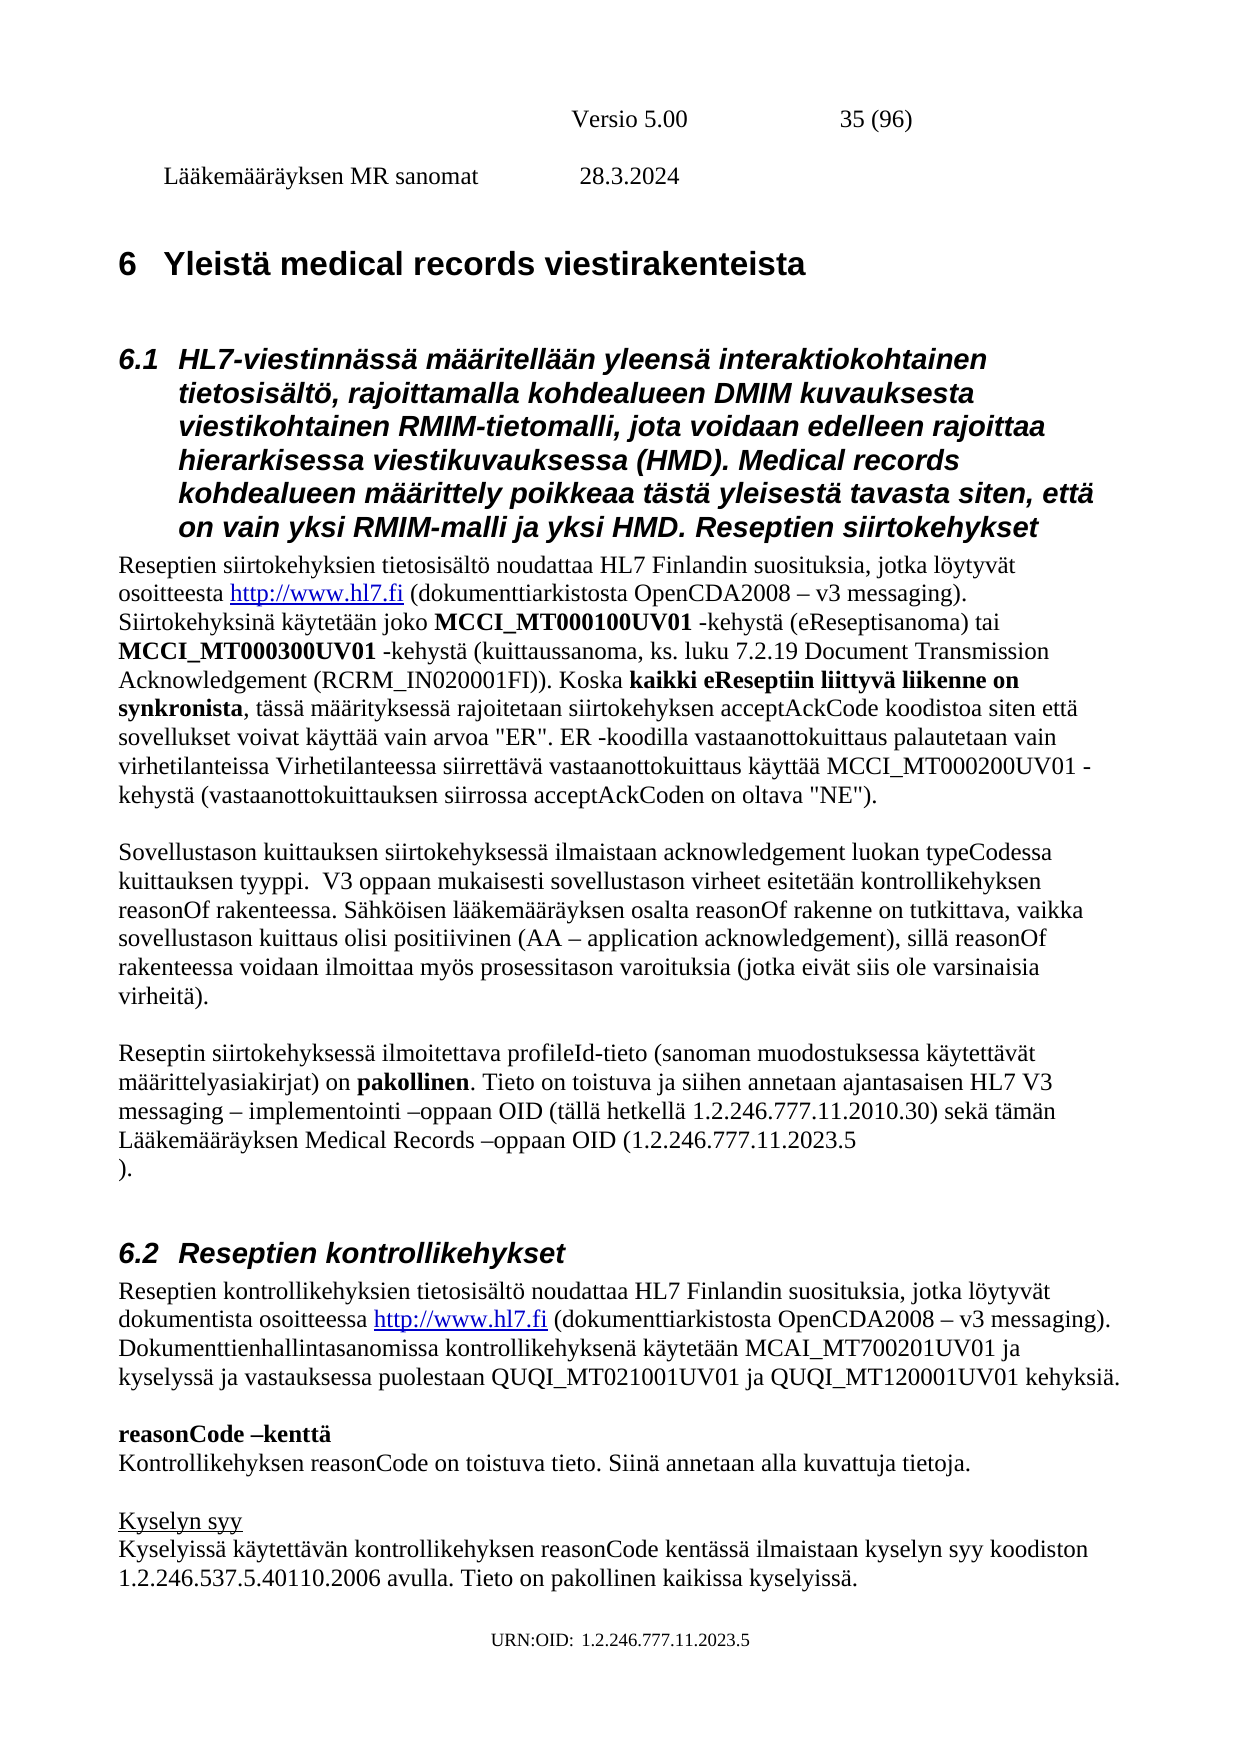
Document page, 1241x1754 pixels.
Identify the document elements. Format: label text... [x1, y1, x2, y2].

text Reseptin siirtokehyksessä ilmoitettava profileId-tieto (sanoman muodostuksessa käytettävät määrittelyasiakirjat) on pakollinen. Tieto on toistuva ja siihen annetaan ajantasaisen HL7 V3 messaging – implementointi –oppaan OID (tällä hetkellä 1.2.246.777.11.2010.30) sekä tämän Lääkemääräyksen Medical Records –oppaan OID (1.2.246.777.11.2023.5 [118, 1038, 1122, 1153]
subtitle Reseptien kontrollikehykset [118, 1236, 1122, 1269]
text ). [118, 1153, 1122, 1182]
text Sovellustason kuittauksen siirtokehyksessä ilmaistaan acknowledgement luokan typeCodessa kuittauksen tyyppi. V3 oppaan mukaisesti sovellustason virheet esitetään kontrollikehyksen reasonOf rakenteessa. Sähköisen lääkemääräyksen osalta reasonOf rakenne on tutkittava, vaikka sovellustason kuittaus olisi positiivinen (AA – application acknowledgement), sillä reasonOf rakenteessa voidaan ilmoittaa myös prosessitason varoituksia (jotka eivät siis ole varsinaisia virheitä). [118, 837, 1122, 1010]
text Kyselyissä käytettävän kontrollikehyksen reasonCode kentässä ilmaistaan kyselyn syy koodiston 1.2.246.537.5.40110.2006 avulla. Tieto on pakollinen kaikissa kyselyissä. [118, 1534, 1122, 1592]
subtitle Yleistä medical records viestirakenteista [118, 244, 1122, 282]
text Kontrollikehyksen reasonCode on toistuva tieto. Siinä annetaan alla kuvattuja tietoja. [118, 1448, 1122, 1477]
text Kyselyn syy [118, 1506, 1122, 1534]
subtitle HL7-viestinnässä määritellään yleensä interaktiokohtainen tietosisältö, rajoittamalla kohdealueen DMIM kuvauksesta viestikohtainen RMIM-tietomalli, jota voidaan edelleen rajoittaa hierarkisessa viestikuvauksessa (HMD). Medical records kohdealueen määrittely poikkeaa tästä yleisestä tavasta siten, että on vain yksi RMIM-malli ja yksi HMD. Reseptien siirtokehykset [118, 342, 1122, 543]
text Reseptien kontrollikehyksien tietosisältö noudattaa HL7 Finlandin suosituksia, jotka löytyvät dokumentista osoitteessa http://www.hl7.fi (dokumenttiarkistosta OpenCDA2008 – v3 messaging). Dokumenttienhallintasanomissa kontrollikehyksenä käytetään MCAI_MT700201UV01 ja kyselyssä ja vastauksessa puolestaan QUQI_MT021001UV01 ja QUQI_MT120001UV01 kehyksiä. [118, 1276, 1122, 1391]
text reasonCode –kenttä [118, 1419, 1122, 1448]
text Reseptien siirtokehyksien tietosisältö noudattaa HL7 Finlandin suosituksia, jotka löytyvät osoitteesta http://www.hl7.fi (dokumenttiarkistosta OpenCDA2008 – v3 messaging). Siirtokehyksinä käytetään joko MCCI_MT000100UV01 -kehystä (eReseptisanoma) tai MCCI_MT000300UV01 -kehystä (kuittaussanoma, ks. luku 7.2.17 Document Transmission Acknowledgement (RCRM_IN020001FI)). Koska kaikki eReseptiin liittyvä liikenne on synkronista, tässä määrityksessä rajoitetaan siirtokehyksen acceptAckCode koodistoa siten että sovellukset voivat käyttää vain arvoa "ER". ER -koodilla vastaanottokuittaus palautetaan vain virhetilanteissa Virhetilanteessa siirrettävä vastaanottokuittaus käyttää MCCI_MT000200UV01 -kehystä (vastaanottokuittauksen siirrossa acceptAckCoden on oltava "NE"). [118, 550, 1122, 808]
